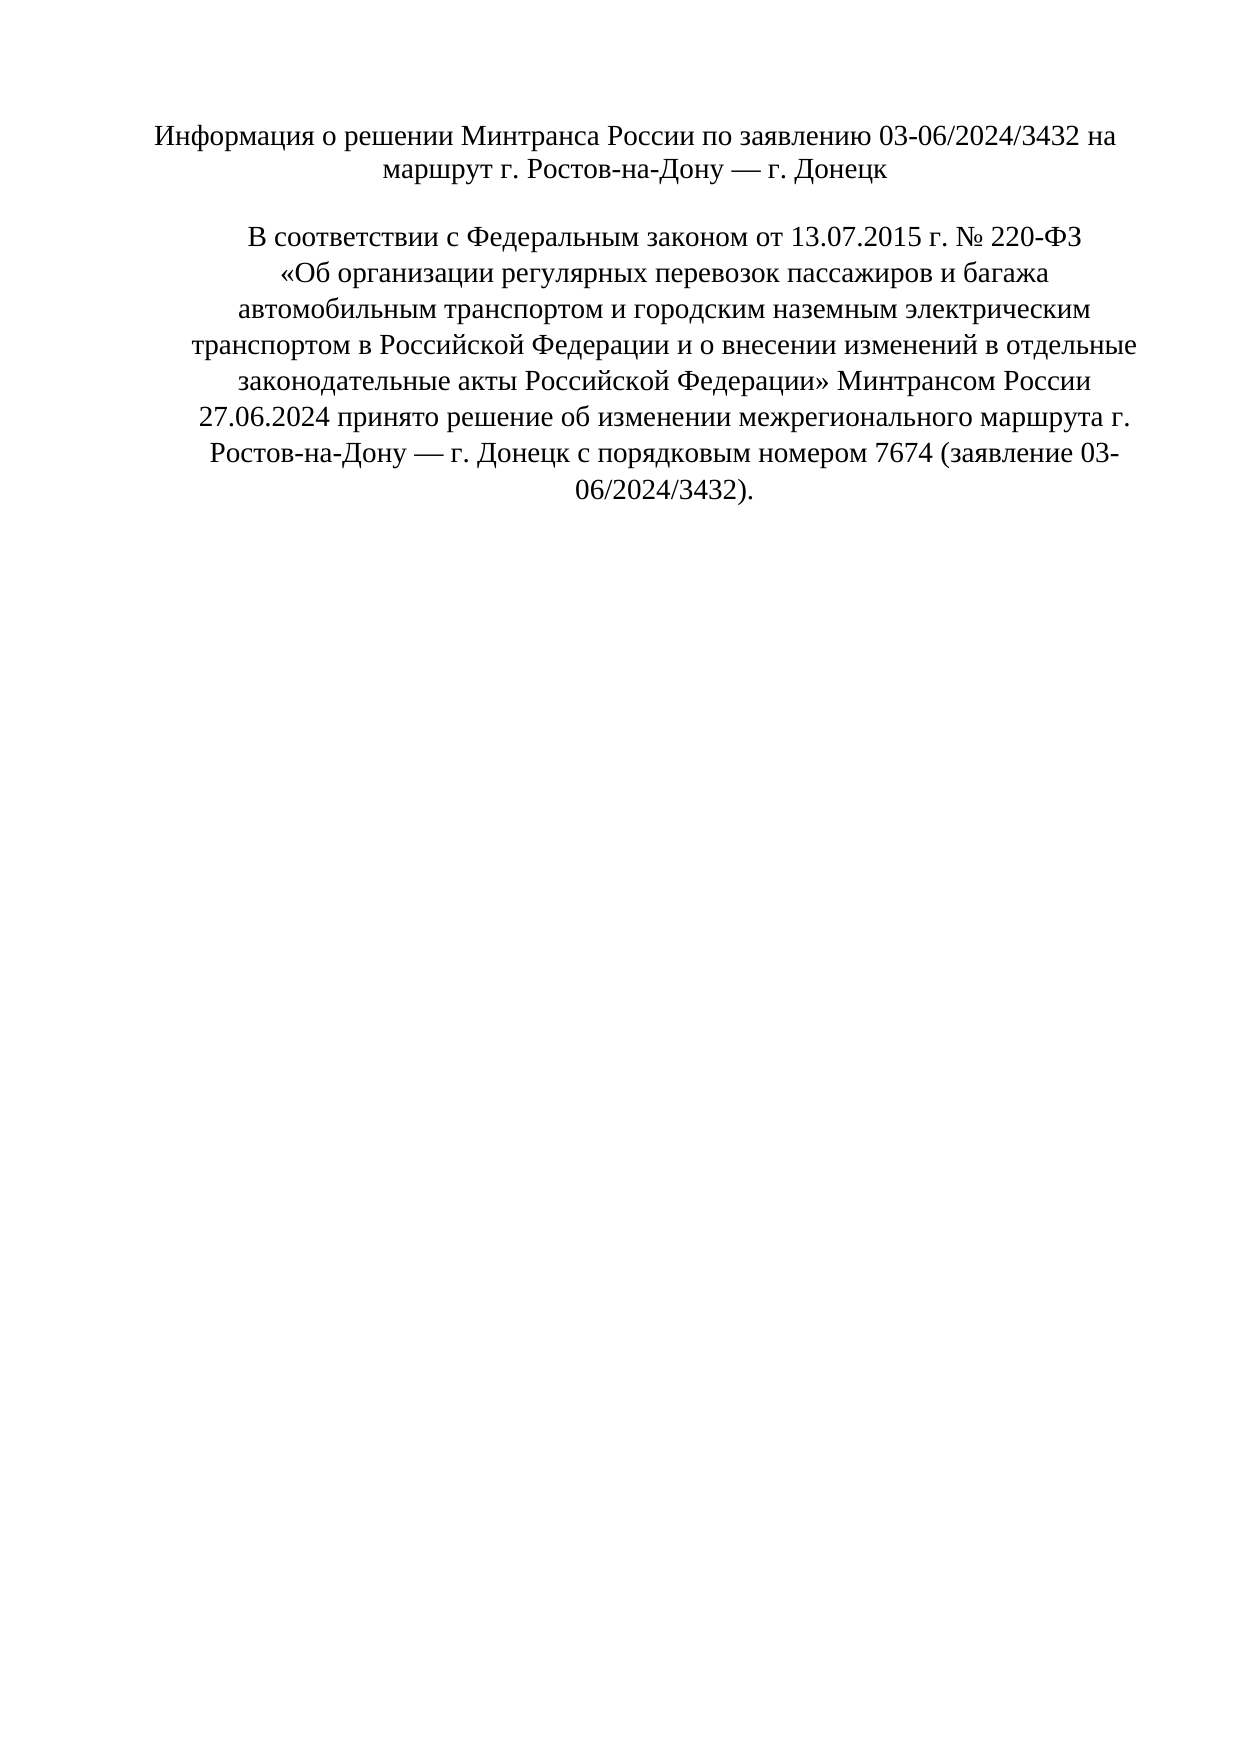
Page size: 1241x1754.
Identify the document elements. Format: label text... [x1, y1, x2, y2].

text В соответствии с Федеральным законом от 13.07.2015 г. № 220-ФЗ «Об организации регулярных перевозок пассажиров и багажа автомобильным транспортом и городским наземным электрическим транспортом в Российской Федерации и о внесении изменений в отдельные законодательные акты Российской Федерации» Минтрансом России 27.06.2024 принято решение об изменении межрегионального маршрута г. Ростов-на-Дону — г. Донецк с порядковым номером 7674 (заявление 03-06/2024/3432). [177, 219, 1152, 505]
text Информация о решении Минтранса России по заявлению 03-06/2024/3432 на маршрут г. Ростов-на-Дону — г. Донецк [118, 118, 1152, 185]
